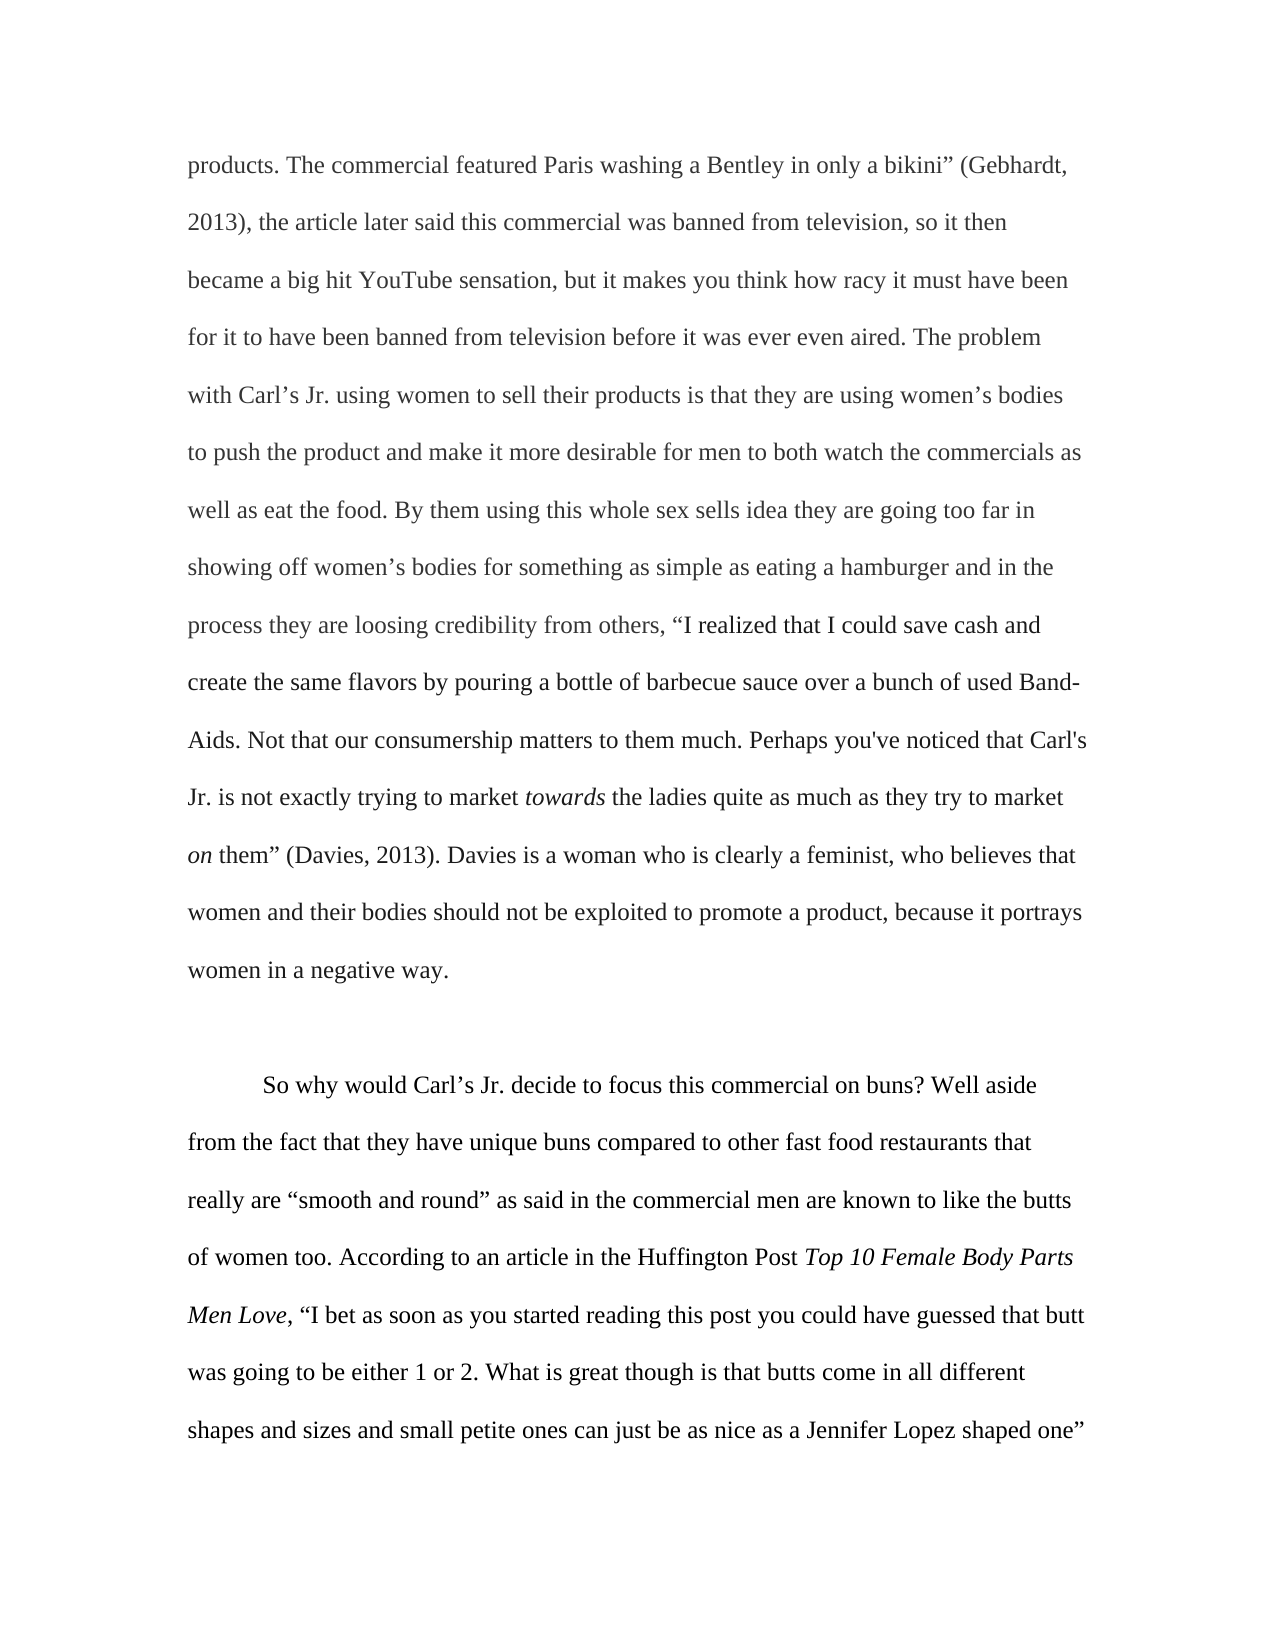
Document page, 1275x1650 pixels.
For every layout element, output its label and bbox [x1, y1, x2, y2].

text [187, 1070, 1087, 1444]
text [187, 150, 1087, 984]
